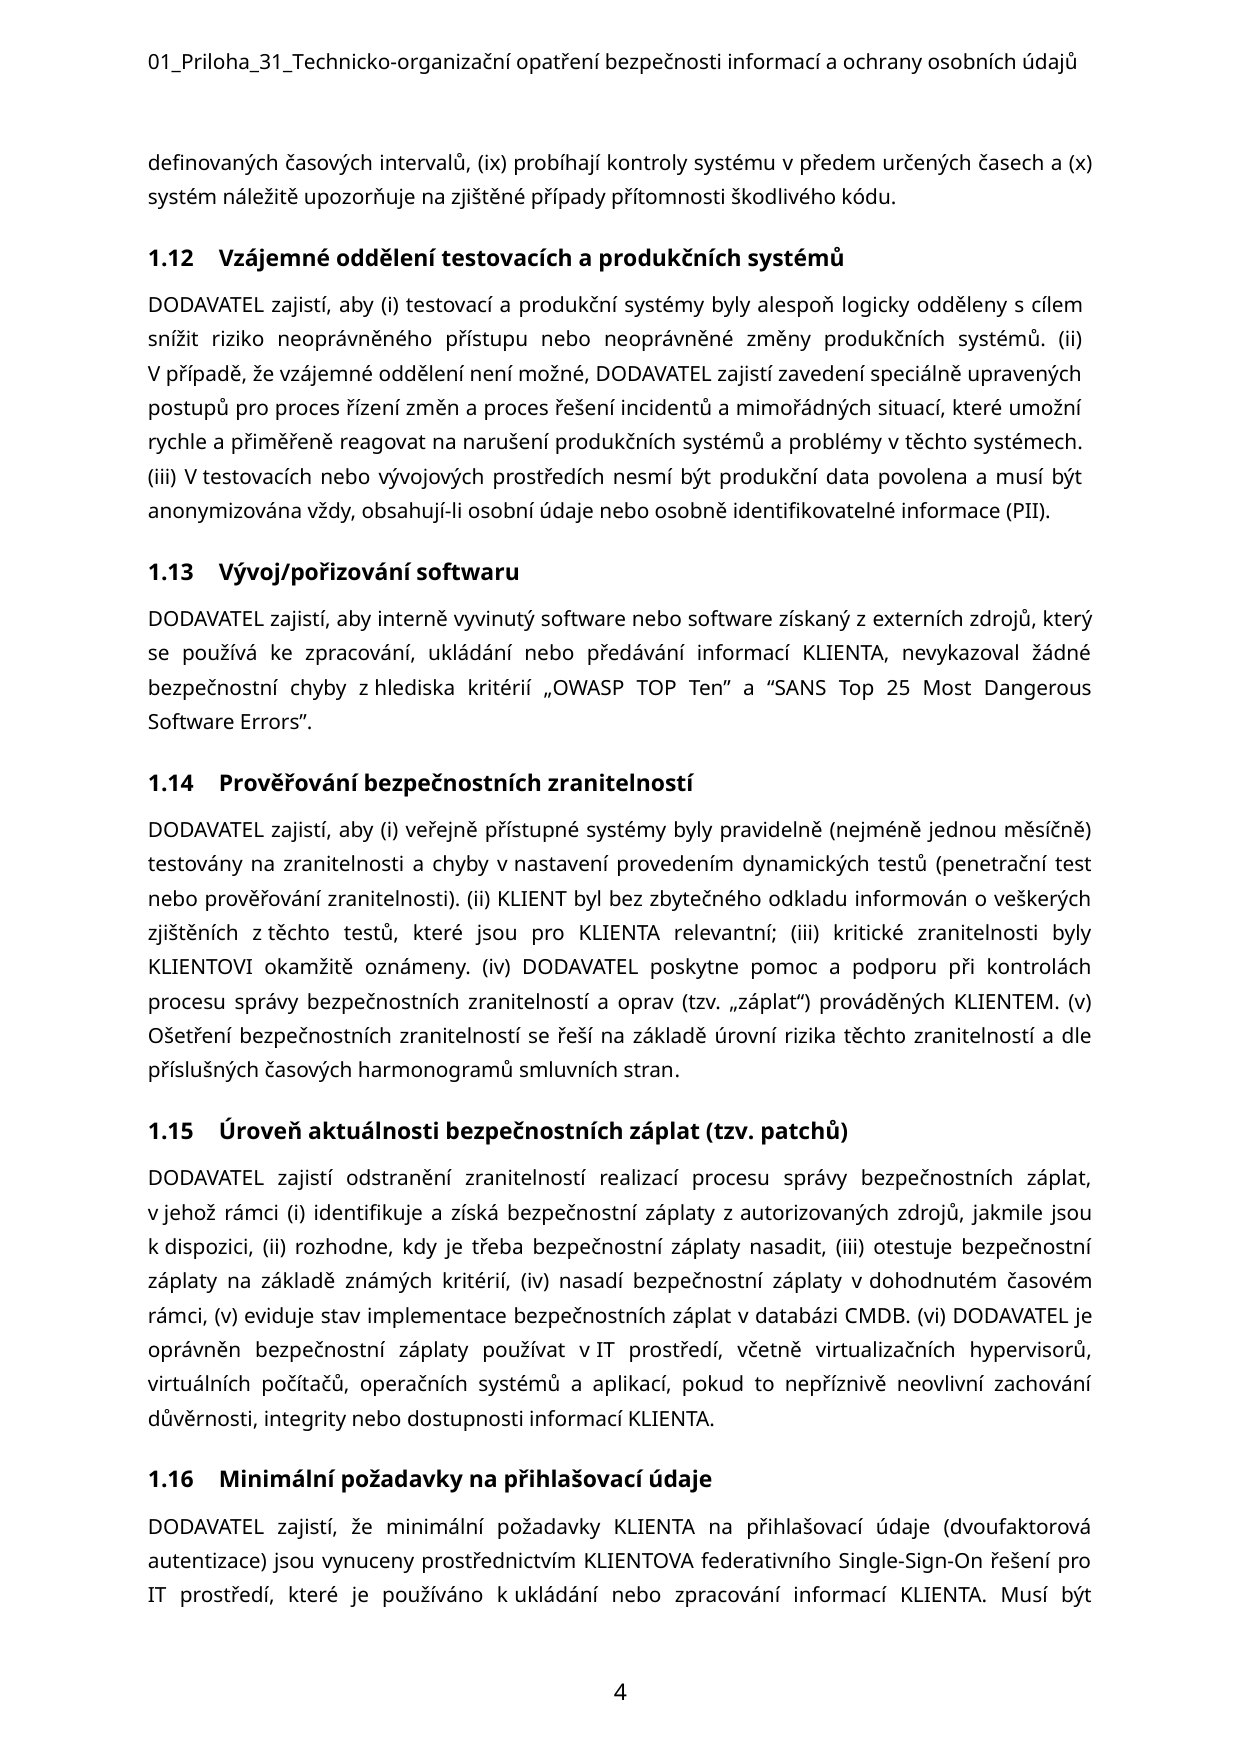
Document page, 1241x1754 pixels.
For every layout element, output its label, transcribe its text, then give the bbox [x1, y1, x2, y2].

subtitle Vzájemné oddělení testovacích a produkčních systémů [148, 241, 1092, 273]
list DODAVATEL zajistí, aby (i) veřejně přístupné systémy byly pravidelně (nejméně jednou měsíčně) testovány na zranitelnosti a chyby v nastavení provedením dynamických testů (penetrační test nebo prověřování zranitelnosti). (ii) KLIENT byl bez zbytečného odkladu informován o veškerých zjištěních z těchto testů, které jsou pro KLIENTA relevantní; (iii) kritické zranitelnosti byly KLIENTOVI okamžitě oznámeny. (iv) DODAVATEL poskytne pomoc a podporu při kontrolách procesu správy bezpečnostních zranitelností a oprav (tzv. „záplat“) prováděných KLIENTEM. (v) Ošetření bezpečnostních zranitelností se řeší na základě úrovní rizika těchto zranitelností a dle příslušných časových harmonogramů smluvních stran. [148, 815, 1092, 1084]
text DODAVATEL zajistí, aby interně vyvinutý software nebo software získaný z externích zdrojů, který se používá ke zpracování, ukládání nebo předávání informací KLIENTA, nevykazoval žádné bezpečnostní chyby z hlediska kritérií „OWASP TOP Ten” a “SANS Top 25 Most Dangerous Software Errors”. [148, 604, 1092, 736]
subtitle Vývoj/pořizování softwaru [148, 556, 1092, 587]
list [148, 1512, 1092, 1609]
list DODAVATEL zajistí odstranění zranitelností realizací procesu správy bezpečnostních záplat, v jehož rámci (i) identifikuje a získá bezpečnostní záplaty z autorizovaných zdrojů, jakmile jsou k dispozici, (ii) rozhodne, kdy je třeba bezpečnostní záplaty nasadit, (iii) otestuje bezpečnostní záplaty na základě známých kritérií, (iv) nasadí bezpečnostní záplaty v dohodnutém časovém rámci, (v) eviduje stav implementace bezpečnostních záplat v databázi CMDB. (vi) DODAVATEL je oprávněn bezpečnostní záplaty používat v IT prostředí, včetně virtualizačních hypervisorů, virtuálních počítačů, operačních systémů a aplikací, pokud to nepříznivě neovlivní zachování důvěrnosti, integrity nebo dostupnosti informací KLIENTA. [148, 1163, 1092, 1432]
subtitle Minimální požadavky na přihlašovací údaje [148, 1463, 1092, 1494]
text DODAVATEL zajistí, aby (i) testovací a produkční systémy byly alespoň logicky odděleny s cílem snížit riziko neoprávněného přístupu nebo neoprávněné změny produkčních systémů. (ii) V případě, že vzájemné oddělení není možné, DODAVATEL zajistí zavedení speciálně upravených postupů pro proces řízení změn a proces řešení incidentů a mimořádných situací, které umožní rychle a přiměřeně reagovat na narušení produkčních systémů a problémy v těchto systémech. (iii) V testovacích nebo vývojových prostředích nesmí být produkční data povolena a musí být anonymizována vždy, obsahují-li osobní údaje nebo osobně identifikovatelné informace (PII). [148, 290, 1083, 524]
subtitle Prověřování bezpečnostních zranitelností [148, 766, 1092, 798]
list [148, 148, 1092, 211]
subtitle Úroveň aktuálnosti bezpečnostních záplat (tzv. patchů) [148, 1115, 1092, 1146]
